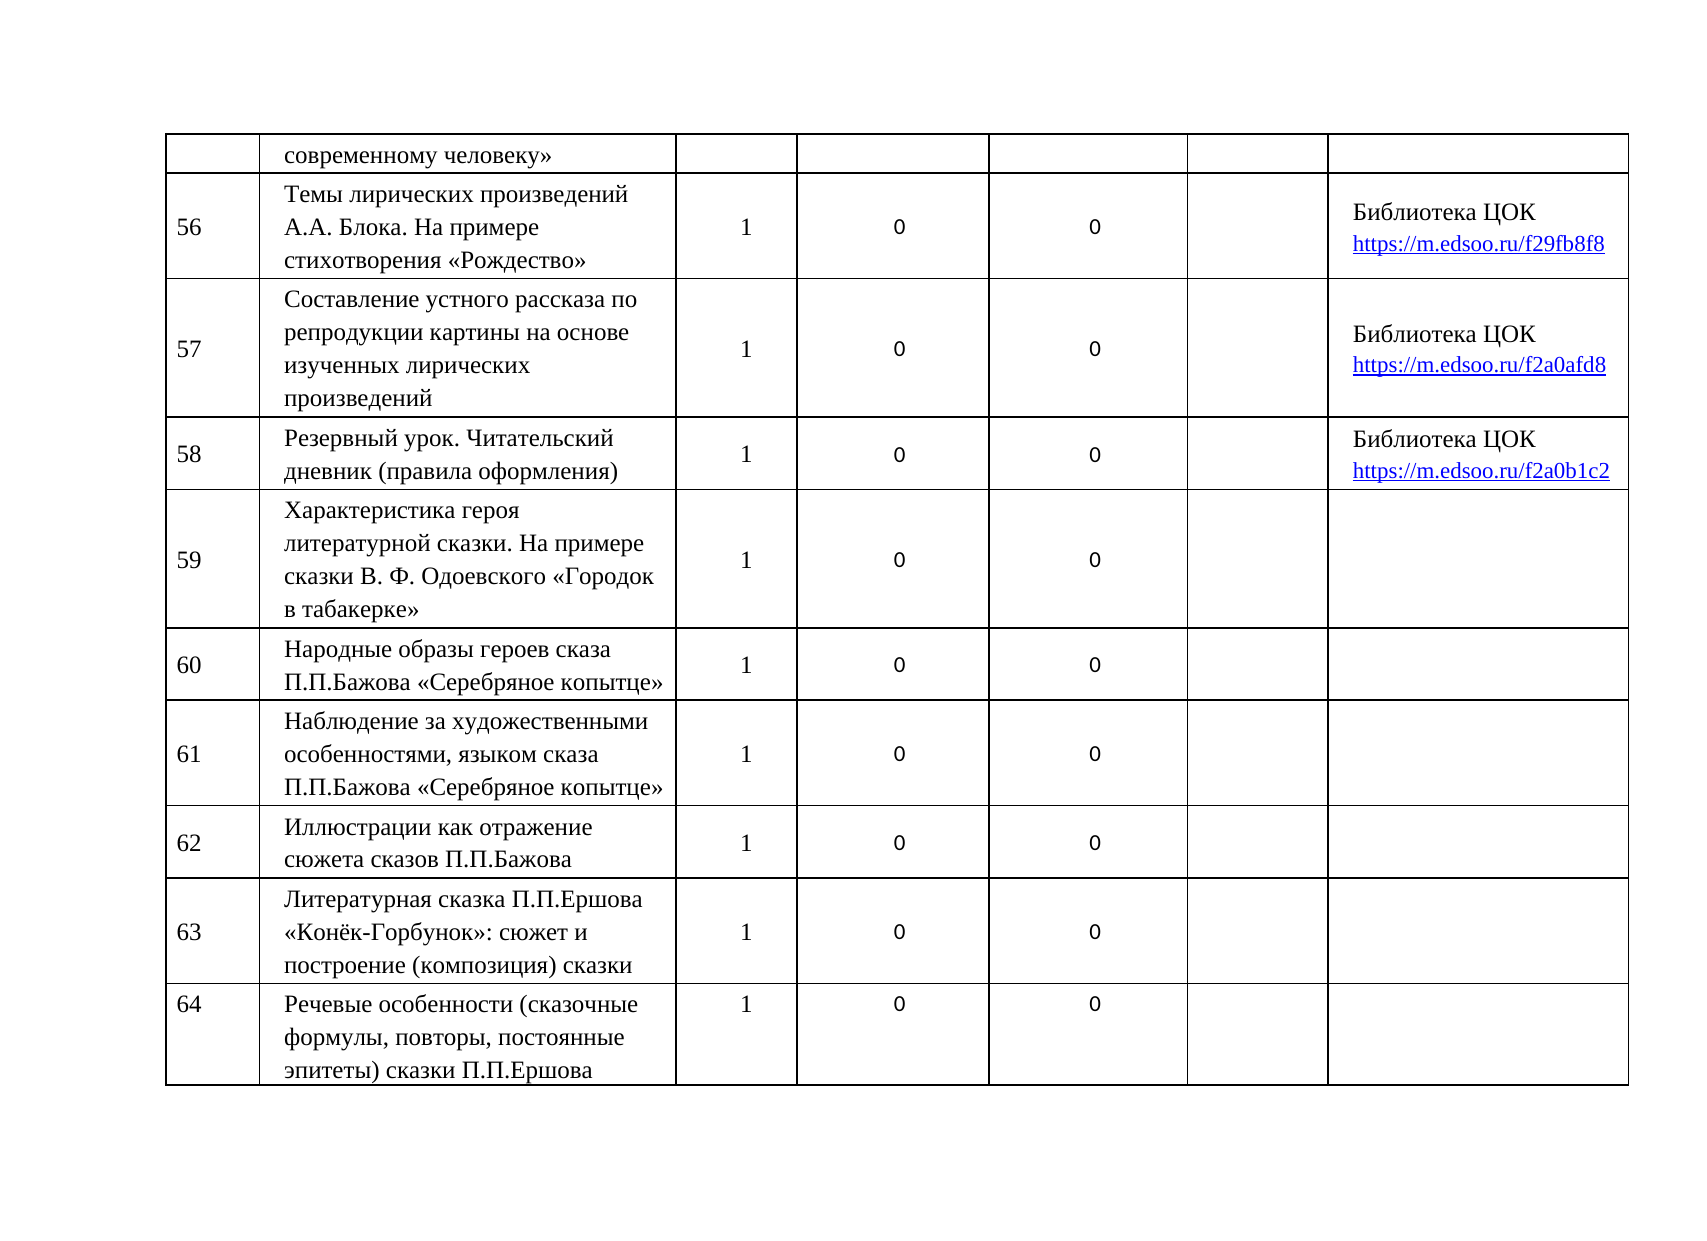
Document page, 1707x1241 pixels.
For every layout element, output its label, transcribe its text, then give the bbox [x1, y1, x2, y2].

table_cell 0 [990, 701, 1187, 805]
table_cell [260, 135, 675, 172]
table_cell 0 [990, 984, 1187, 1084]
table_cell 0 [798, 418, 988, 488]
table_cell 56 [167, 174, 259, 278]
table_cell [1188, 135, 1327, 172]
table_cell [1188, 984, 1327, 1084]
table_cell 0 [798, 984, 988, 1084]
table_cell [1188, 629, 1327, 699]
table_cell 58 [167, 418, 259, 488]
table_cell [1188, 701, 1327, 805]
table_cell Составление устного рассказа по репродукции картины на основе изученных лирических произведений [260, 279, 675, 416]
table_cell [1188, 806, 1327, 877]
table_cell 1 [677, 984, 796, 1084]
table_cell 0 [990, 174, 1187, 278]
table_cell 1 [677, 135, 796, 172]
table_cell 1 [677, 879, 796, 983]
table_cell 0 [990, 279, 1187, 416]
table_cell 1 [677, 174, 796, 278]
table_cell Резервный урок. Читательский дневник (правила оформления) [260, 418, 675, 488]
table_cell 0 [798, 879, 988, 983]
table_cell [1329, 135, 1628, 172]
table_cell Литературная сказка П.П.Ершова «Конёк-Горбунок»: сюжет и построение (композиция) сказки [260, 879, 675, 983]
table_cell 0 [990, 418, 1187, 488]
table_cell 57 [167, 279, 259, 416]
table_cell [1188, 490, 1327, 627]
table_cell 59 [167, 490, 259, 627]
table_cell 0 [798, 629, 988, 699]
table_cell Библиотека ЦОК https://m.edsoo.ru/f29fb8f8 [1329, 174, 1628, 278]
table_cell 61 [167, 701, 259, 805]
table_cell [1329, 806, 1628, 877]
table_cell [1188, 174, 1327, 278]
table_cell 0 [990, 879, 1187, 983]
table_cell 1 [677, 806, 796, 877]
table_cell [1329, 629, 1628, 699]
table_cell 1 [677, 490, 796, 627]
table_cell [260, 984, 675, 1084]
table_cell 55 [167, 135, 259, 172]
table_cell 0 [798, 135, 988, 172]
table_cell Характеристика героя литературной сказки. На примере сказки В. Ф. Одоевского «Городок в табакерке» [260, 490, 675, 627]
table_cell Иллюстрации как отражение сюжета сказов П.П.Бажова [260, 806, 675, 877]
table_cell [1329, 490, 1628, 627]
table_cell 0 [990, 806, 1187, 877]
table_cell 0 [798, 806, 988, 877]
table_cell 0 [798, 174, 988, 278]
table_cell 0 [798, 490, 988, 627]
table_cell 60 [167, 629, 259, 699]
table_cell Народные образы героев сказа П.П.Бажова «Серебряное копытце» [260, 629, 675, 699]
table_cell Наблюдение за художественными особенностями, языком сказа П.П.Бажова «Серебряное копытце» [260, 701, 675, 805]
table_cell 0 [990, 135, 1187, 172]
table_cell 0 [798, 701, 988, 805]
table_cell Темы лирических произведений А.А. Блока. На примере стихотворения «Рождество» [260, 174, 675, 278]
table_cell 1 [677, 701, 796, 805]
table_cell 1 [677, 279, 796, 416]
table_cell [1329, 984, 1628, 1084]
table_cell Библиотека ЦОК https://m.edsoo.ru/f2a0afd8 [1329, 279, 1628, 416]
table_cell [1188, 418, 1327, 488]
table_cell 64 [167, 984, 259, 1084]
table_cell 0 [990, 490, 1187, 627]
table_cell 62 [167, 806, 259, 877]
table_cell [1329, 879, 1628, 983]
table_cell 63 [167, 879, 259, 983]
table_cell 1 [677, 418, 796, 488]
table_cell Библиотека ЦОК https://m.edsoo.ru/f2a0b1c2 [1329, 418, 1628, 488]
table_cell [1188, 879, 1327, 983]
table_cell [1329, 701, 1628, 805]
table_cell 0 [798, 279, 988, 416]
table_cell 1 [677, 629, 796, 699]
table_cell 0 [990, 629, 1187, 699]
table_cell [1188, 279, 1327, 416]
